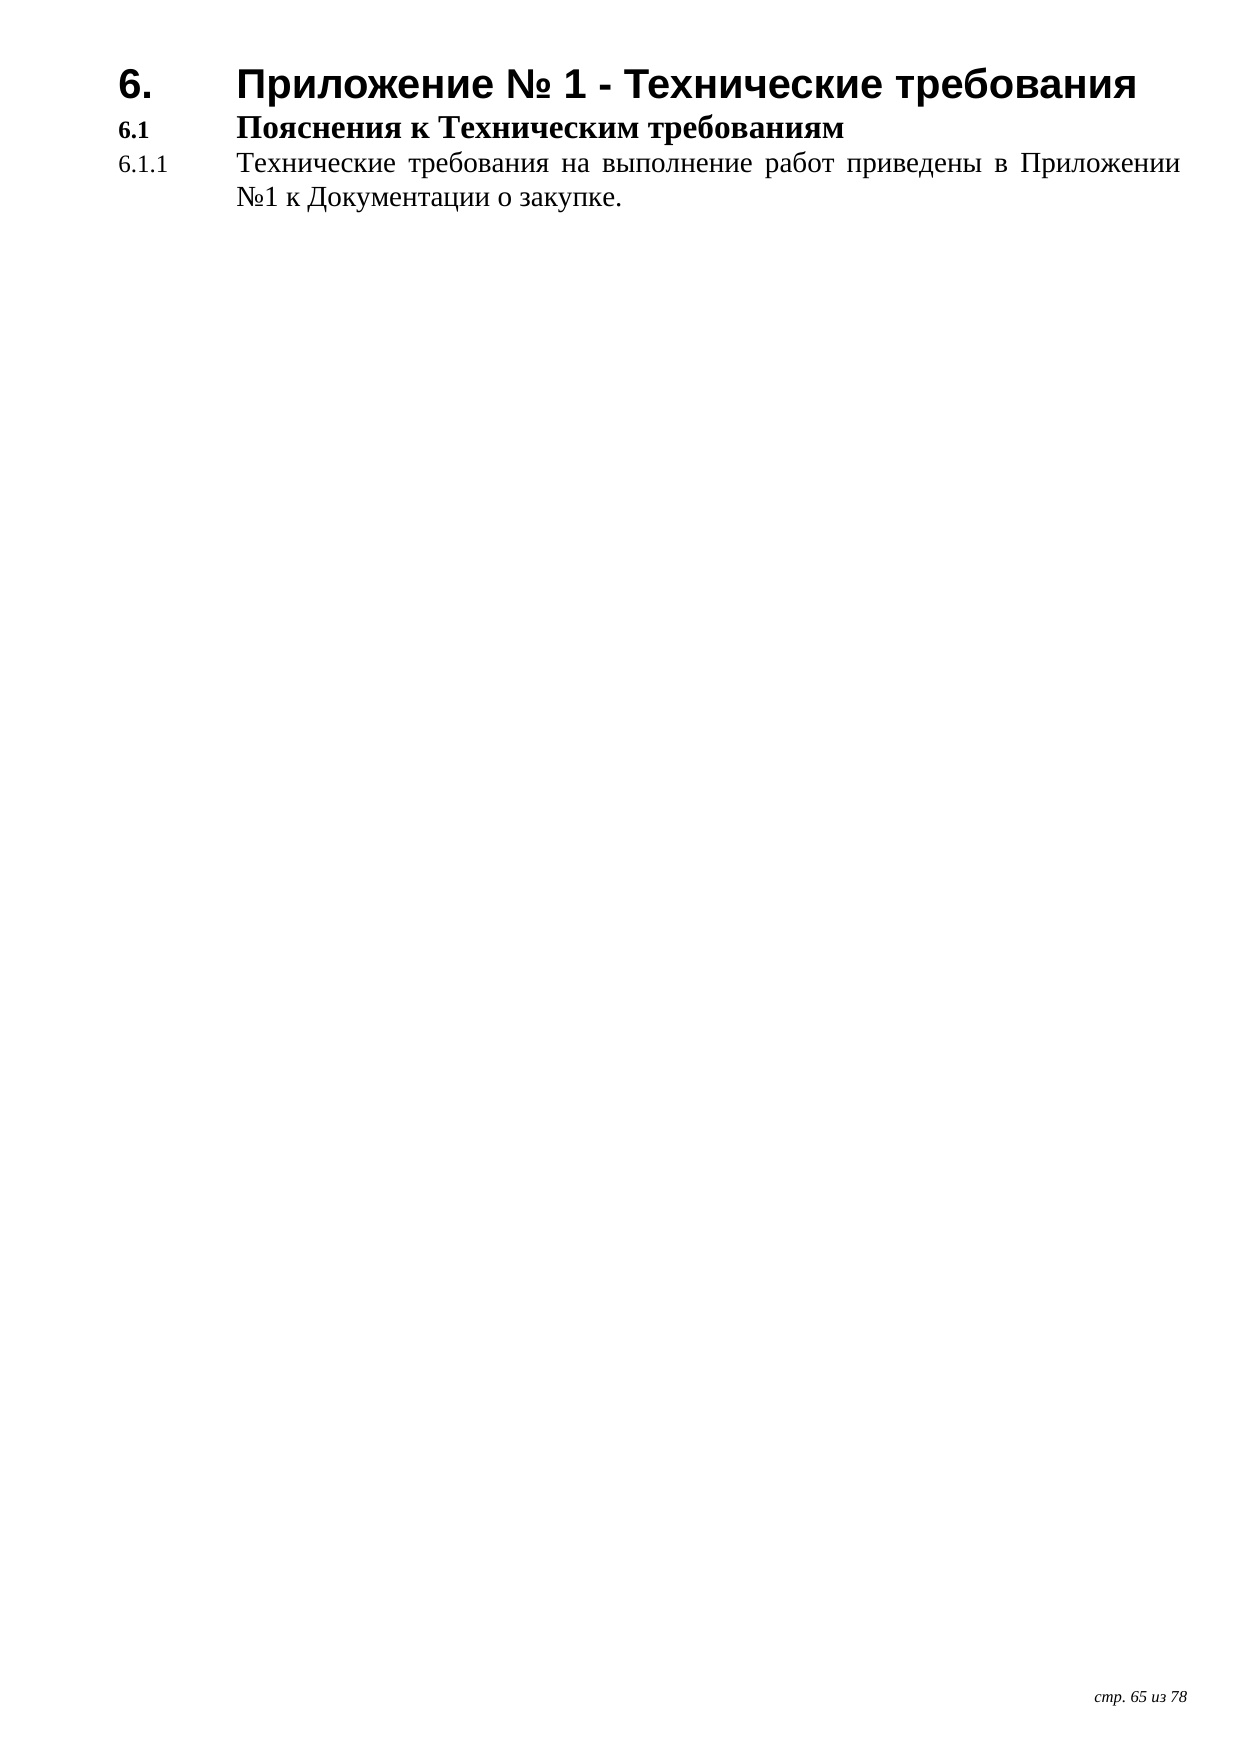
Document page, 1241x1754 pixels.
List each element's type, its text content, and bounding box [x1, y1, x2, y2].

subtitle Приложение № 1 - Технические требования [118, 59, 1181, 107]
list Технические требования на выполнение работ приведены в Приложении №1 к Документации о закупке. [118, 145, 1181, 212]
subtitle Пояснения к Техническим требованиям [118, 107, 1181, 145]
